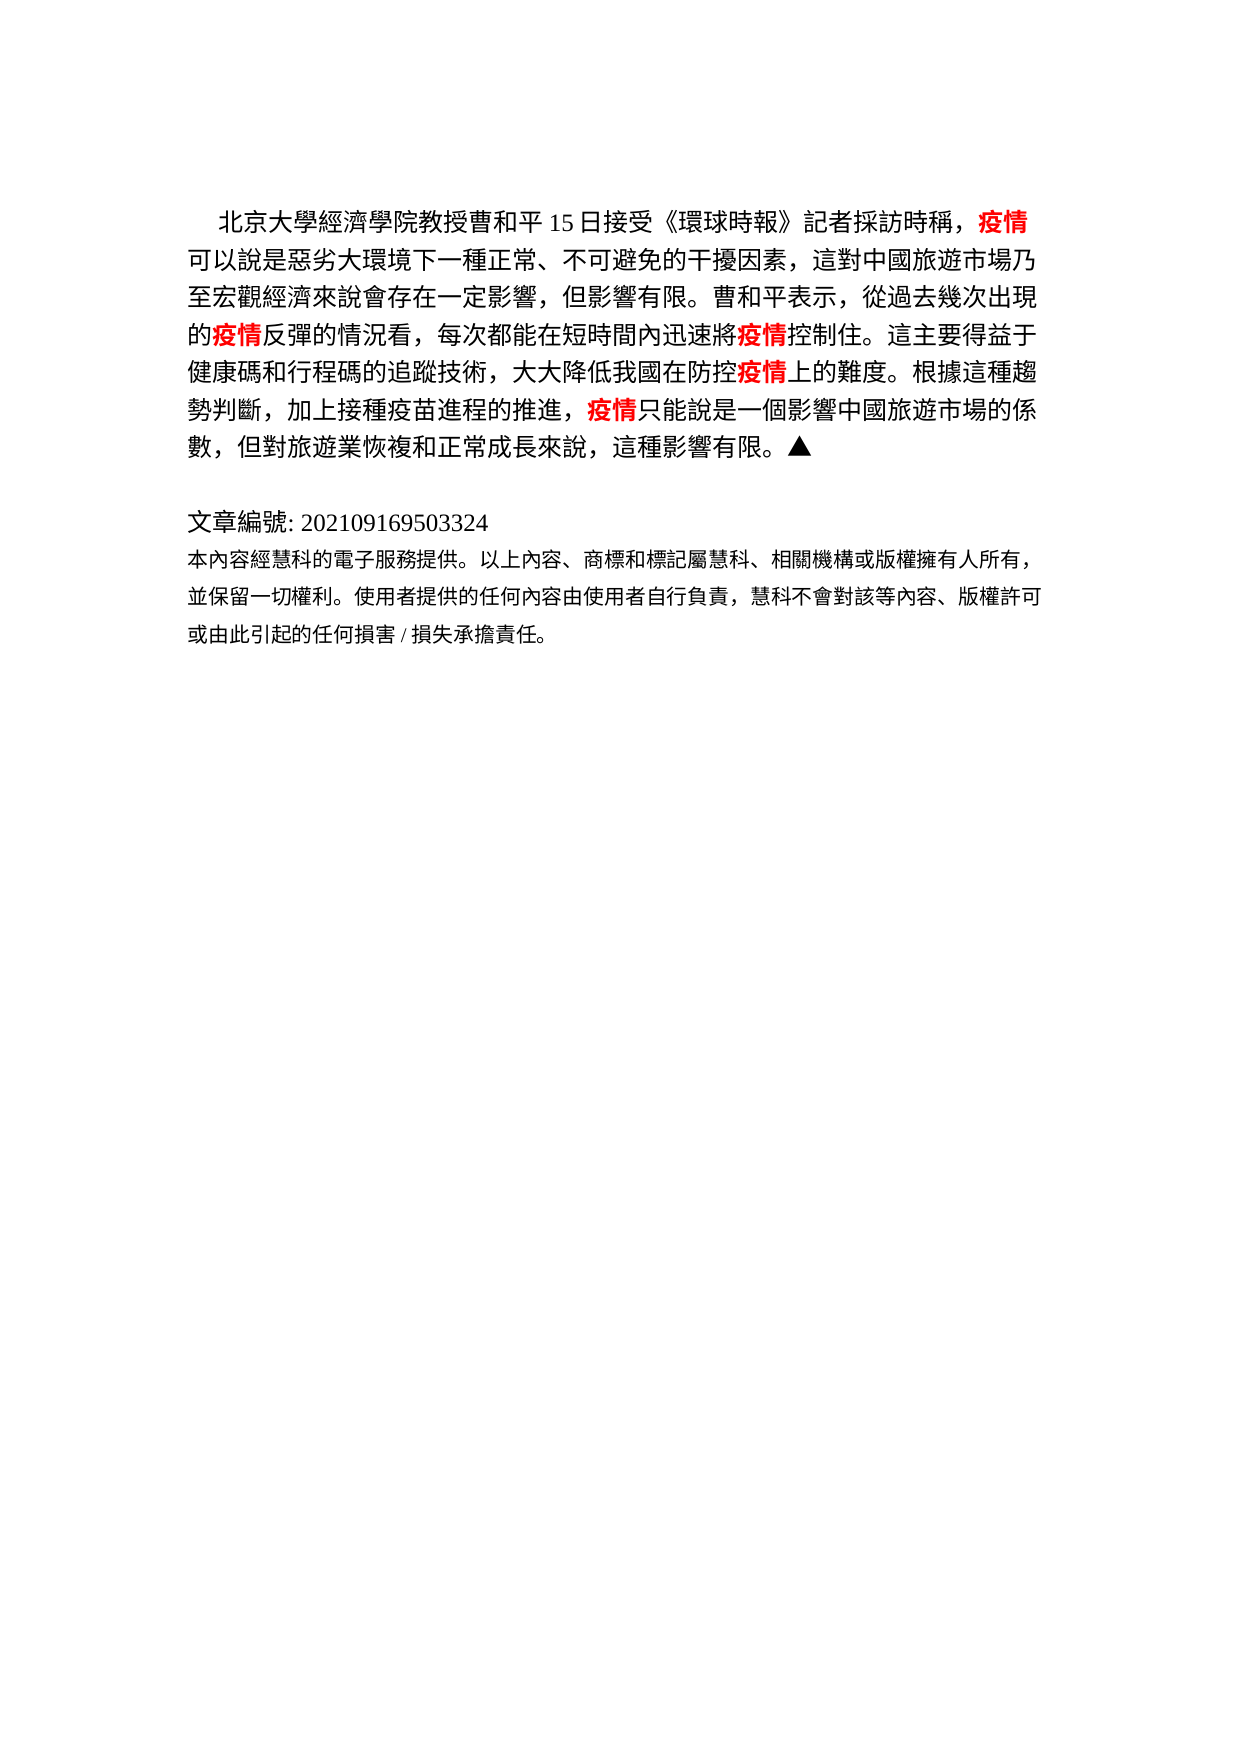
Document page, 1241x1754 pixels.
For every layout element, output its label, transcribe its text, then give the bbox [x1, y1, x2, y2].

text 文章編號: 202109169503324 [187, 502, 1053, 539]
text 本內容經慧科的電子服務提供。以上內容、商標和標記屬慧科、相關機構或版權擁有人所有，並保留一切權利。使用者提供的任何內容由使用者自行負責，慧科不會對該等內容、版權許可或由此引起的任何損害 / 損失承擔責任。 [187, 539, 1053, 652]
text 北京大學經濟學院教授曹和平15日接受《環球時報》記者採訪時稱，疫情可以說是惡劣大環境下一種正常、不可避免的干擾因素，這對中國旅遊市場乃至宏觀經濟來說會存在一定影響，但影響有限。曹和平表示，從過去幾次出現的疫情反彈的情況看，每次都能在短時間內迅速將疫情控制住。這主要得益于健康碼和行程碼的追蹤技術，大大降低我國在防控疫情上的難度。根據這種趨勢判斷，加上接種疫苗進程的推進，疫情只能說是一個影響中國旅遊市場的係數，但對旅遊業恢複和正常成長來說，這種影響有限。▲ [187, 202, 1053, 464]
